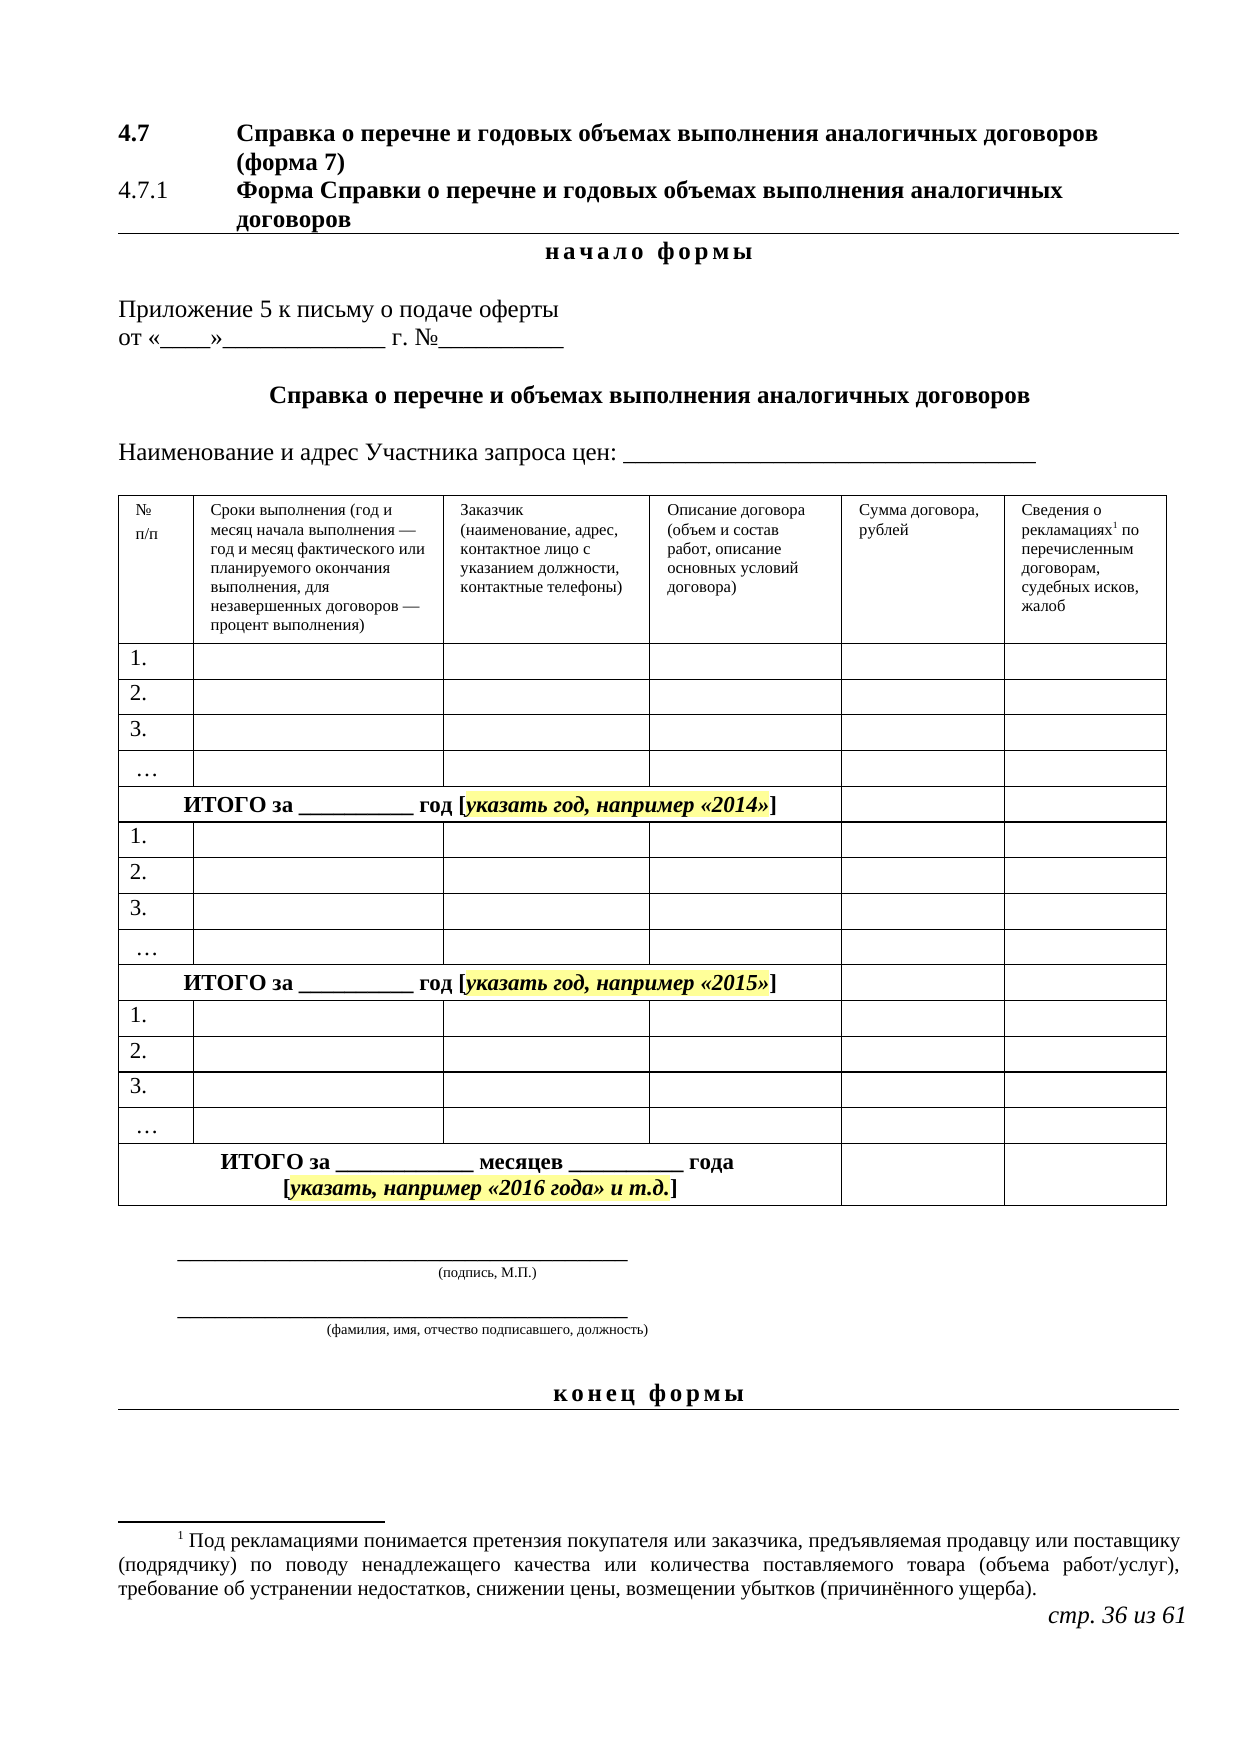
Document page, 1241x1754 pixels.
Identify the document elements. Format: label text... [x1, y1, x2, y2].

text конец формы [118, 1378, 1179, 1409]
table_cell [842, 1073, 1004, 1107]
table_cell [119, 680, 193, 714]
table_cell [1005, 751, 1166, 786]
table_cell [1005, 787, 1166, 821]
text (фамилия, имя, отчество подписавшего, должность) [118, 1321, 797, 1350]
table_cell [194, 680, 443, 714]
table_cell [1005, 680, 1166, 714]
table_cell [842, 894, 1004, 928]
table_cell [194, 644, 443, 678]
table_cell [650, 1108, 841, 1143]
table_cell [842, 644, 1004, 678]
table_cell [1005, 644, 1166, 678]
table_cell [119, 644, 193, 678]
text Наименование и адрес Участника запроса цен: _________________________________ [118, 437, 1181, 466]
table_cell [119, 894, 193, 928]
table_cell [444, 1108, 649, 1143]
text ____________________________________ [118, 1235, 1181, 1263]
table_cell [842, 965, 1004, 1000]
table_cell [842, 715, 1004, 750]
table_cell [444, 1001, 649, 1036]
table_cell [1005, 1073, 1166, 1107]
table_cell [650, 894, 841, 928]
table_cell [444, 930, 649, 964]
table_cell [1005, 1037, 1166, 1071]
table_cell [444, 644, 649, 678]
table_cell [650, 715, 841, 750]
table_cell [1005, 858, 1166, 893]
table_cell [1005, 1108, 1166, 1143]
table_cell [119, 715, 193, 750]
table_cell [1005, 1144, 1166, 1205]
table_header Сроки выполнения (год и месяц начала выполнения — год и месяц фактического или планируемого окончания выполнения, для незавершенных договоров — процент выполнения) [194, 496, 443, 643]
table_cell [650, 858, 841, 893]
table_cell [650, 1001, 841, 1036]
table_cell ИТОГО за ____________ месяцев __________ года [указать, например «2016 года» и т.д.] [119, 1144, 841, 1205]
table_cell [842, 680, 1004, 714]
table_cell [194, 930, 443, 964]
table_cell [194, 1037, 443, 1071]
table_cell [842, 1037, 1004, 1071]
table_cell [194, 715, 443, 750]
table_cell [650, 751, 841, 786]
table_cell [650, 823, 841, 857]
table_cell [194, 751, 443, 786]
table_cell [842, 787, 1004, 821]
table_cell ИТОГО за __________ год [указать год, например «2014»] [119, 787, 841, 821]
table_cell [842, 823, 1004, 857]
text ____________________________________ [118, 1292, 1181, 1321]
table_cell [1005, 965, 1166, 1000]
table_cell [444, 680, 649, 714]
table_cell [842, 930, 1004, 964]
table_cell … [119, 1108, 193, 1143]
table_cell [1005, 823, 1166, 857]
table_cell [444, 823, 649, 857]
table_cell [842, 1001, 1004, 1036]
table_cell [119, 858, 193, 893]
text Форма Справки о перечне и годовых объемах выполнения аналогичных договоров [118, 176, 1181, 233]
text (подпись, М.П.) [118, 1263, 797, 1292]
table_cell [444, 1073, 649, 1107]
table_cell … [119, 930, 193, 964]
text начало формы [118, 234, 1179, 265]
table_cell [119, 1037, 193, 1071]
table_cell [444, 858, 649, 893]
table_cell [194, 823, 443, 857]
table_header Описание договора (объем и состав работ, описание основных условий договора) [650, 496, 841, 643]
table_cell [650, 644, 841, 678]
table_cell ИТОГО за __________ год [указать год, например «2015»] [119, 965, 841, 1000]
text Справка о перечне и объемах выполнения аналогичных договоров [118, 380, 1181, 409]
table_cell [194, 894, 443, 928]
table_cell [444, 894, 649, 928]
table_header Сведения о рекламациях по перечисленным договорам, судебных исков, жалоб [1005, 496, 1166, 643]
table_cell [194, 1001, 443, 1036]
table_cell [650, 930, 841, 964]
table_cell [1005, 930, 1166, 964]
table_cell [650, 680, 841, 714]
table_cell [1005, 715, 1166, 750]
table_header № п/п [119, 496, 193, 643]
table_cell [119, 823, 193, 857]
table_cell [194, 858, 443, 893]
table_cell [444, 1037, 649, 1071]
text Приложение 5 к письму о подаче оферты от «____»_____________ г. №__________ [118, 294, 1181, 351]
table_cell [1005, 1001, 1166, 1036]
table_cell [650, 1037, 841, 1071]
subtitle Справка о перечне и годовых объемах выполнения аналогичных договоров (форма 7) [118, 118, 1181, 176]
table_cell [1005, 894, 1166, 928]
table_cell [842, 1108, 1004, 1143]
table_cell [650, 1073, 841, 1107]
table_cell [119, 1001, 193, 1036]
table_cell … [119, 751, 193, 786]
table_header Сумма договора, рублей [842, 496, 1004, 643]
table_cell [842, 858, 1004, 893]
table_cell [444, 751, 649, 786]
table_cell [194, 1073, 443, 1107]
table_cell [194, 1108, 443, 1143]
table_cell [444, 715, 649, 750]
table_cell [842, 1144, 1004, 1205]
table_header Заказчик (наименование, адрес, контактное лицо с указанием должности, контактные телефоны) [444, 496, 649, 643]
table_cell [119, 1073, 193, 1107]
table_cell [842, 751, 1004, 786]
